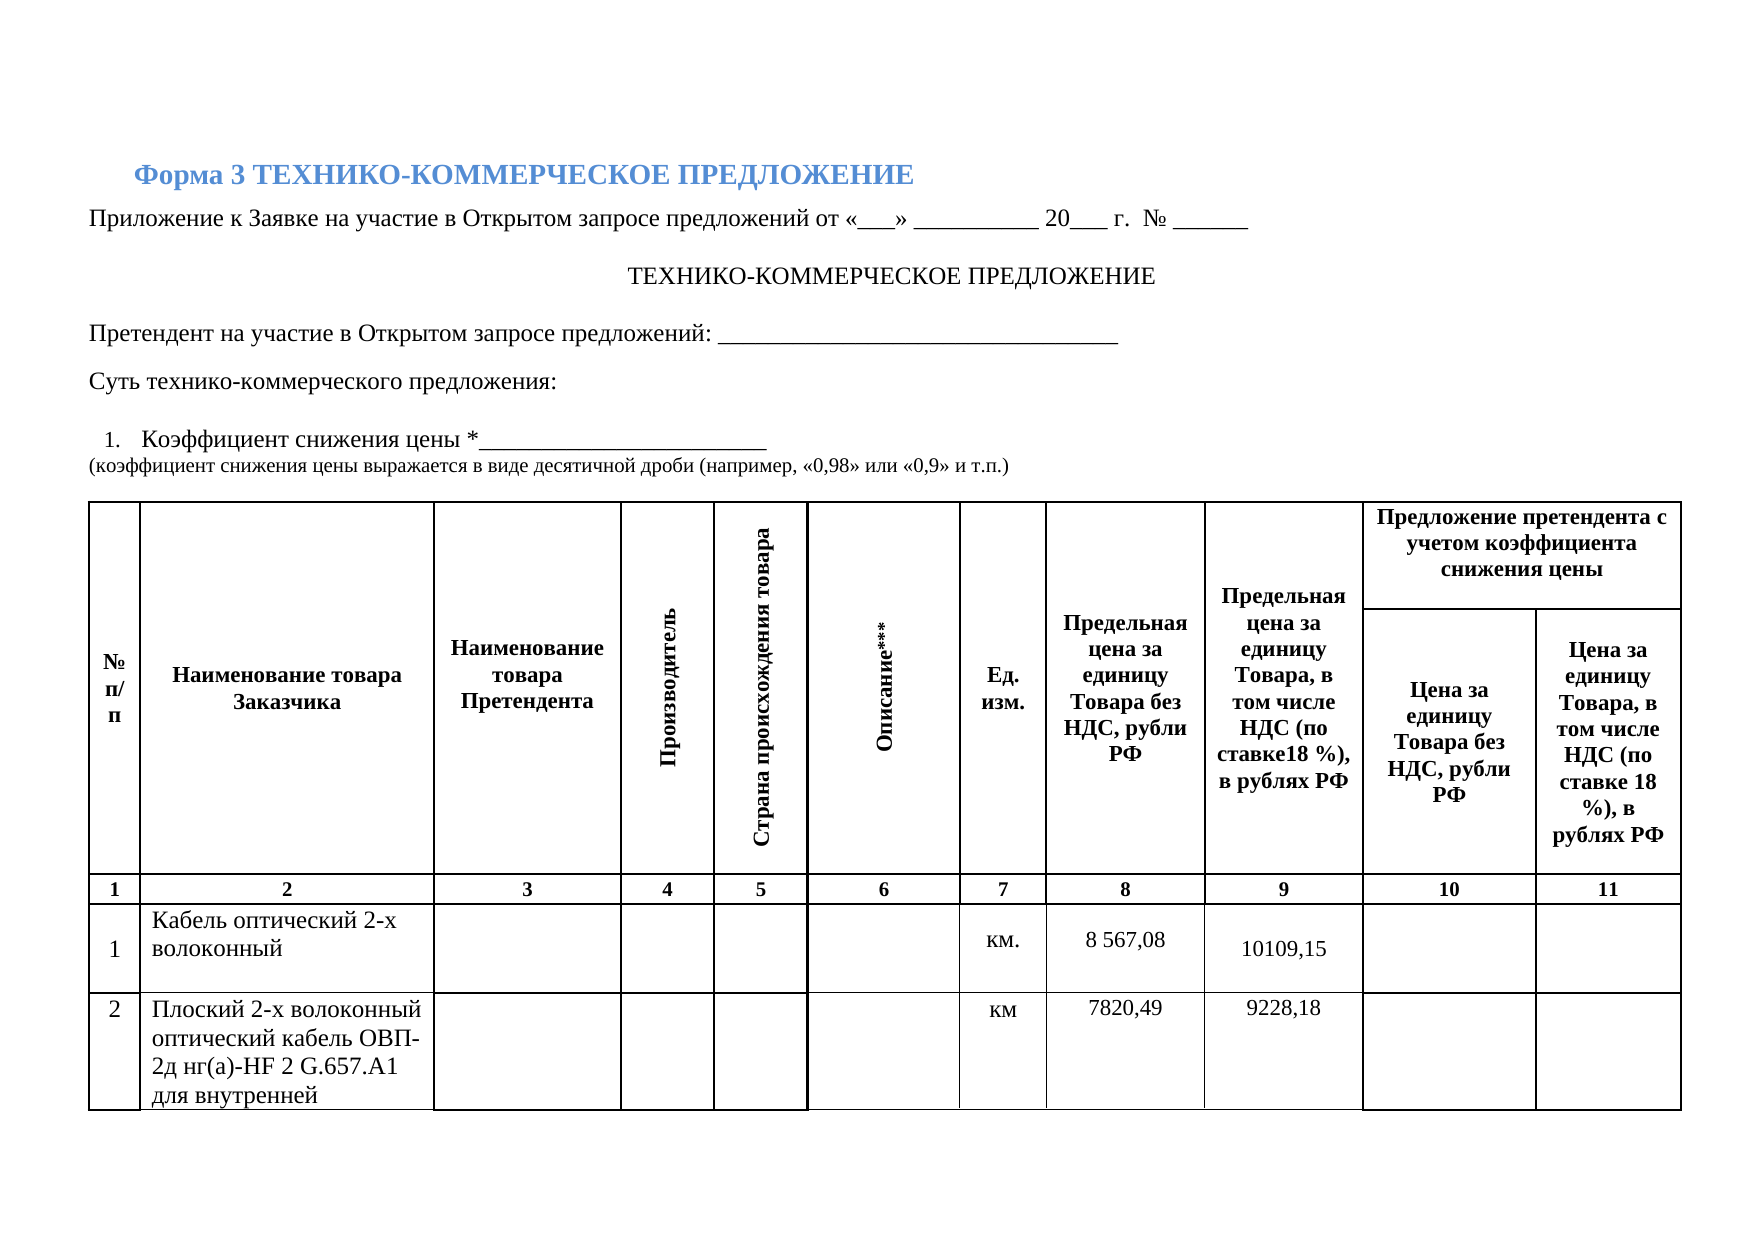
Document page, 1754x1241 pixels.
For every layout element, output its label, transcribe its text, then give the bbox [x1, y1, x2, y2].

text (коэффициент снижения цены выражается в виде десятичной дроби (например, «0,98» или «0,9» и т.п.) [89, 452, 1695, 477]
table_cell [622, 994, 713, 1109]
table_cell [622, 905, 713, 992]
table_cell км. [960, 905, 1046, 992]
table_header № п/п [90, 503, 139, 873]
table_cell 7820,49 [1046, 993, 1204, 1109]
table_header Предельная цена за единицу Товара без НДС, рубли РФ [1047, 503, 1204, 873]
table_header Наименование товара Заказчика [141, 503, 433, 873]
table_cell 5 [715, 875, 806, 903]
table_cell 6 [809, 875, 959, 903]
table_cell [141, 993, 433, 1109]
table_header Описание*** [809, 503, 959, 873]
table_header Ед. изм. [961, 503, 1045, 873]
text Суть технико-коммерческого предложения: [89, 366, 1695, 395]
table_cell Кабель оптический 2-х волоконный [141, 905, 433, 992]
table_cell [1537, 905, 1680, 992]
table_cell км [960, 993, 1046, 1109]
table_cell 10109,15 [1205, 905, 1362, 992]
table_cell 9 [1206, 875, 1362, 903]
table_cell 11 [1537, 875, 1680, 903]
table_cell Цена за единицу Товара без НДС, рубли РФ [1364, 610, 1535, 873]
table_header Страна происхождения товара [715, 503, 806, 873]
table_cell [715, 994, 806, 1109]
table_cell 4 [622, 875, 713, 903]
table_cell 8 567,08 [1047, 905, 1204, 992]
text Претендент на участие в Открытом запросе предложений: ________________________________ [89, 318, 1695, 347]
table_cell [435, 994, 620, 1109]
table_cell 1 [90, 905, 139, 992]
table_cell Цена за единицу Товара, в том числе НДС (по ставке 18 %), в рублях РФ [1537, 610, 1680, 873]
table_cell 3 [435, 875, 620, 903]
table_cell [1537, 994, 1680, 1109]
list Коэффициент снижения цены *_______________________ [103, 424, 1695, 452]
table_cell [809, 905, 959, 992]
text ТЕХНИКО-КОММЕРЧЕСКОЕ ПРЕДЛОЖЕНИЕ [89, 261, 1695, 290]
text Приложение к Заявке на участие в Открытом запросе предложений от «___» __________ 20___ г. № ______ [89, 203, 1695, 232]
table_cell 2 [141, 875, 433, 903]
table_cell [809, 993, 960, 1109]
text Форма 3 ТЕХНИКО-КОММЕРЧЕСКОЕ ПРЕДЛОЖЕНИЕ [134, 157, 1695, 191]
table_header Наименование товара Претендента [435, 503, 620, 873]
table_cell 7 [961, 875, 1045, 903]
table_cell 8 [1047, 875, 1204, 903]
table_cell [1364, 905, 1535, 992]
table_cell [435, 905, 620, 992]
table_cell 1 [90, 875, 139, 903]
table_cell 9228,18 [1205, 993, 1362, 1109]
table_header Производитель [622, 503, 713, 873]
table_cell [1364, 994, 1535, 1109]
table_cell 2 [90, 994, 139, 1109]
table_cell [715, 905, 806, 992]
table_header Предложение претендента с учетом коэффициента снижения цены [1364, 503, 1680, 608]
table_cell 10 [1364, 875, 1535, 903]
table_header Предельная цена за единицу Товара, в том числе НДС (по ставке18 %), в рублях РФ [1206, 503, 1362, 873]
